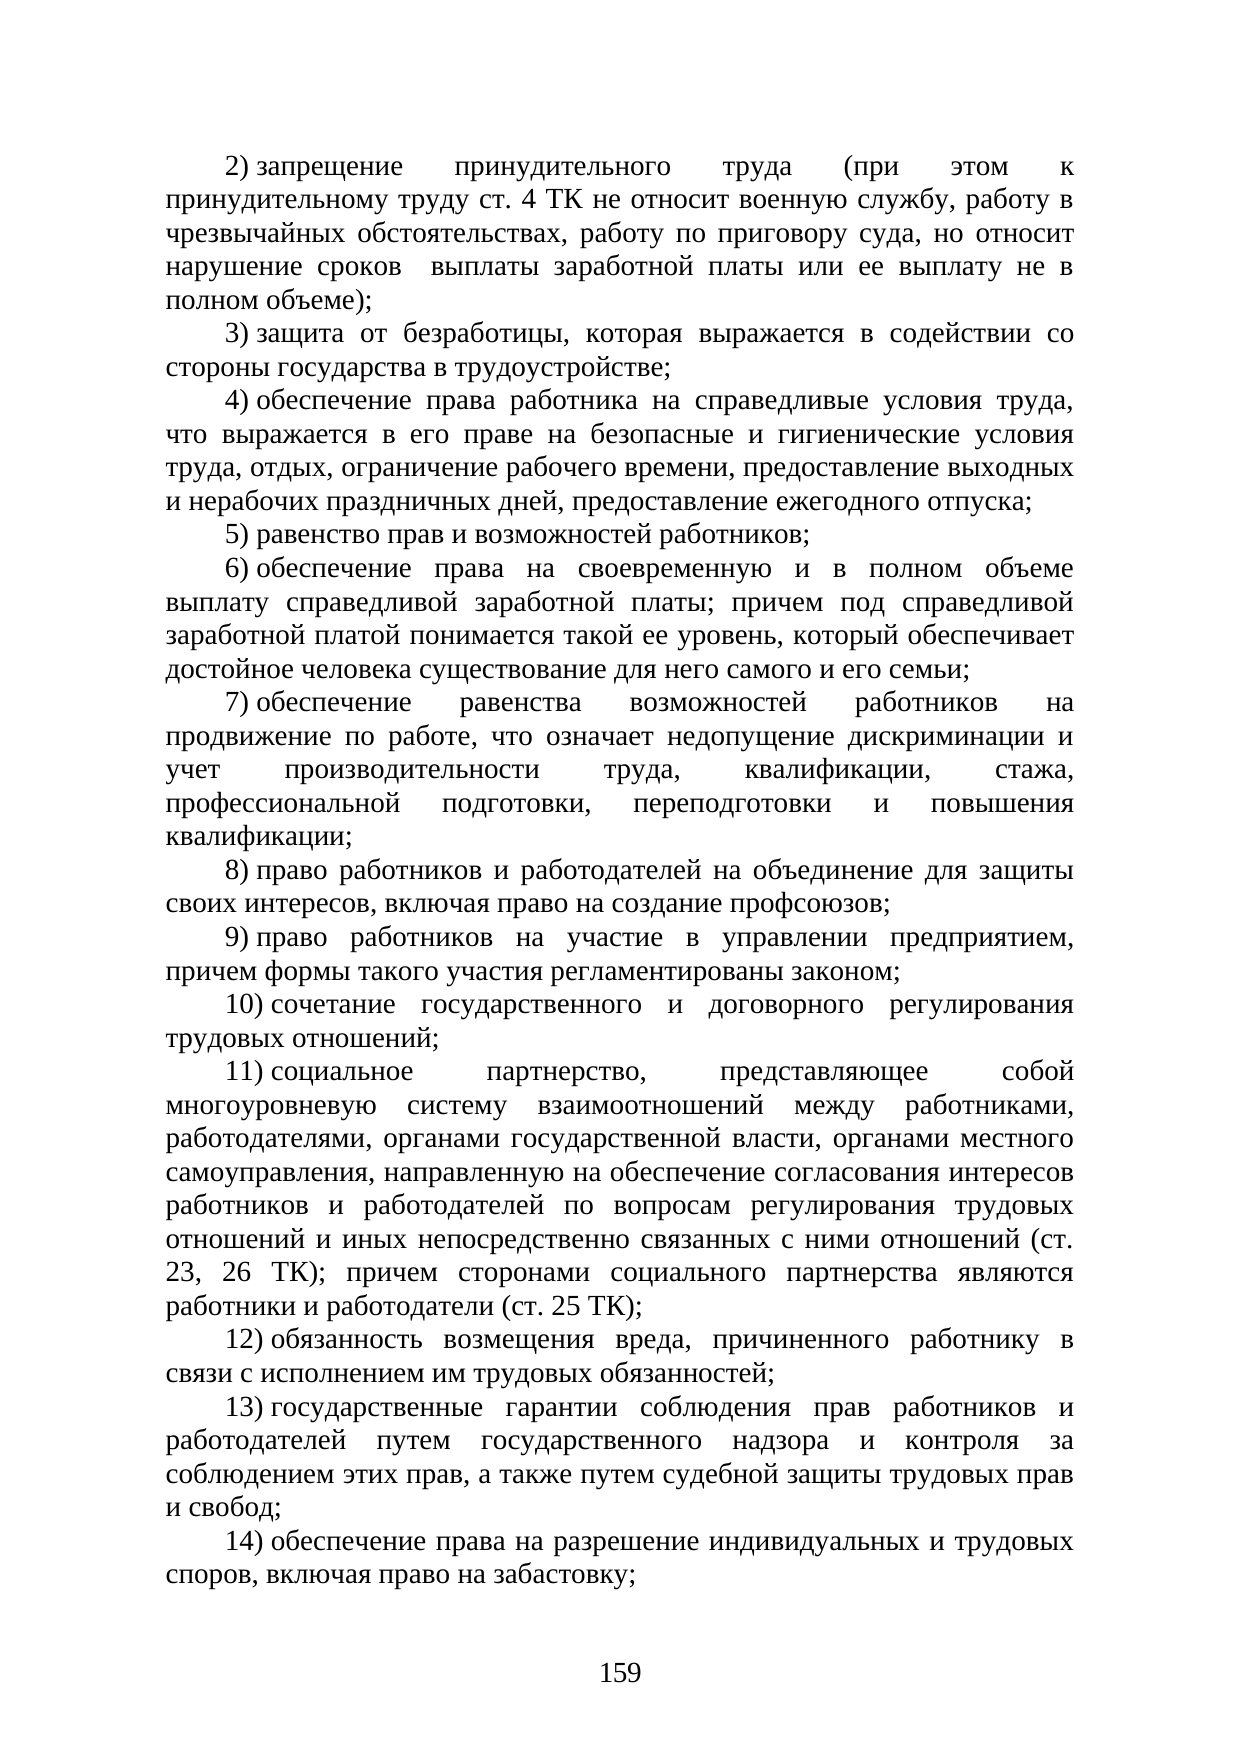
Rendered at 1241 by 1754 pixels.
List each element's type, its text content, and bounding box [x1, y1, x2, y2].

text 12) обязанность возмещения вреда, причиненного работнику в связи с исполнением им трудовых обязанностей; [165, 1322, 1075, 1389]
text 10) сочетание государственного и договорного регулирования трудовых отношений; [165, 986, 1075, 1053]
text 6) обеспечение права на своевременную и в полном объеме выплату справедливой заработной платы; причем под справедливой заработной платой понимается такой ее уровень, который обеспечивает достойное человека существование для него самого и его семьи; [165, 550, 1075, 684]
text 3) защита от безработицы, которая выражается в содействии со стороны государства в трудоустройстве; [165, 315, 1075, 382]
text 5) равенство прав и возможностей работников; [165, 517, 1075, 550]
text 9) право работников на участие в управлении предприятием, причем формы такого участия регламентированы законом; [165, 919, 1075, 986]
text 8) право работников и работодателей на объединение для защиты своих интересов, включая право на создание профсоюзов; [165, 852, 1075, 919]
text 7) обеспечение равенства возможностей работников на продвижение по работе, что означает недопущение дискриминации и учет производительности труда, квалификации, стажа, профессиональной подготовки, переподготовки и повышения квалификации; [165, 684, 1075, 852]
text 4) обеспечение права работника на справедливые условия труда, что выражается в его праве на безопасные и гигиенические условия труда, отдых, ограничение рабочего времени, предоставление выходных и нерабочих праздничных дней, предоставление ежегодного отпуска; [165, 382, 1075, 517]
text 2) запрещение принудительного труда (при этом к принудительному труду ст. 4 ТК не относит военную службу, работу в чрезвычайных обстоятельствах, работу по приговору суда, но относит нарушение сроков выплаты заработной платы или ее выплату не в полном объеме); [165, 148, 1075, 315]
text 11) социальное партнерство, представляющее собой многоуровневую систему взаимоотношений между работниками, работодателями, органами государственной власти, органами местного самоуправления, направленную на обеспечение согласования интересов работников и работодателей по вопросам регулирования трудовых отношений и иных непосредственно связанных с ними отношений (ст. 23, 26 ТК); причем сторонами социального партнерства являются работники и работодатели (ст. 25 ТК); [165, 1053, 1075, 1322]
text 13) государственные гарантии соблюдения прав работников и работодателей путем государственного надзора и контроля за соблюдением этих прав, а также путем судебной защиты трудовых прав и свобод; [165, 1389, 1075, 1523]
text 14) обеспечение права на разрешение индивидуальных и трудовых споров, включая право на забастовку; [165, 1523, 1075, 1590]
